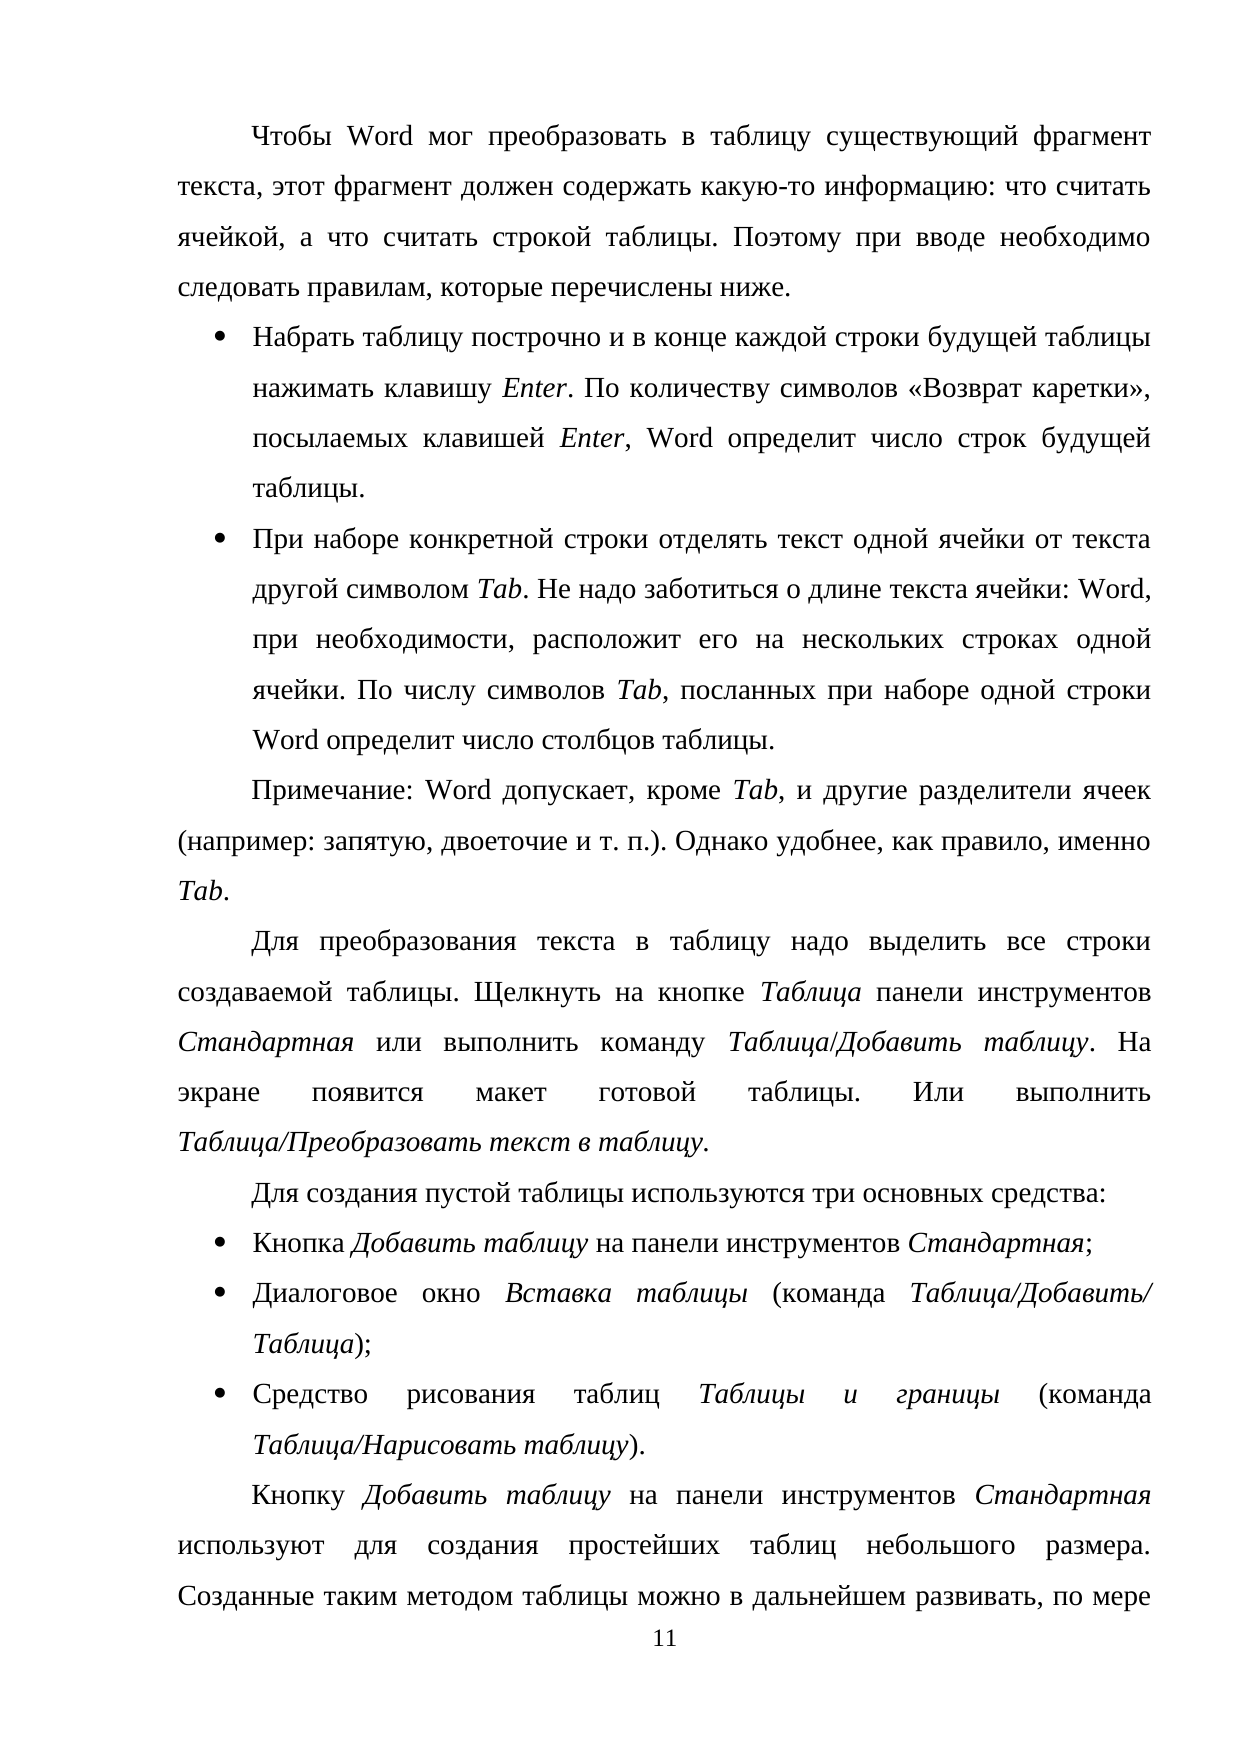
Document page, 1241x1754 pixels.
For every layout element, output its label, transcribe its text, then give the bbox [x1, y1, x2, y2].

list При наборе конкретной строки отделять текст одной ячейки от текста другой символом Tab. Не надо заботиться о длине текста ячейки: Word, при необходимости, расположит его на нескольких строках одной ячейки. По числу символов Tab, посланных при наборе одной строки Word определит число столбцов таблицы. [215, 521, 1152, 756]
list Диалоговое окно Вставка таблицы (команда Таблица/Добавить/ Таблица); [215, 1276, 1152, 1359]
list Набрать таблицу построчно и в конце каждой строки будущей таблицы нажимать клавишу Enter. По количеству символов «Возврат каретки», посылаемых клавишей Enter, Word определит число строк будущей таблицы. [215, 319, 1152, 504]
list Средство рисования таблиц Таблицы и границы (команда Таблица/Нарисовать таблицу). [215, 1376, 1152, 1460]
text Примечание: Word допускает, кроме Tab, и другие разделители ячеек (например: запятую, двоеточие и т. п.). Однако удобнее, как правило, именно Tab. [177, 772, 1152, 907]
text Чтобы Word мог преобразовать в таблицу существующий фрагмент текста, этот фрагмент должен содержать какую-то информацию: что считать ячейкой, а что считать строкой таблицы. Поэтому при вводе необходимо следовать правилам, которые перечислены ниже. [177, 118, 1152, 303]
list Кнопка Добавить таблицу на панели инструментов Стандартная; [215, 1225, 1152, 1259]
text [177, 1477, 1152, 1611]
text Для создания пустой таблицы используются три основных средства: [177, 1175, 1152, 1208]
text Для преобразования текста в таблицу надо выделить все строки создаваемой таблицы. Щелкнуть на кнопке Таблица панели инструментов Стандартная или выполнить команду Таблица/Добавить таблицу. На экране появится макет готовой таблицы. Или выполнить Таблица/Преобразовать текст в таблицу. [177, 923, 1152, 1158]
